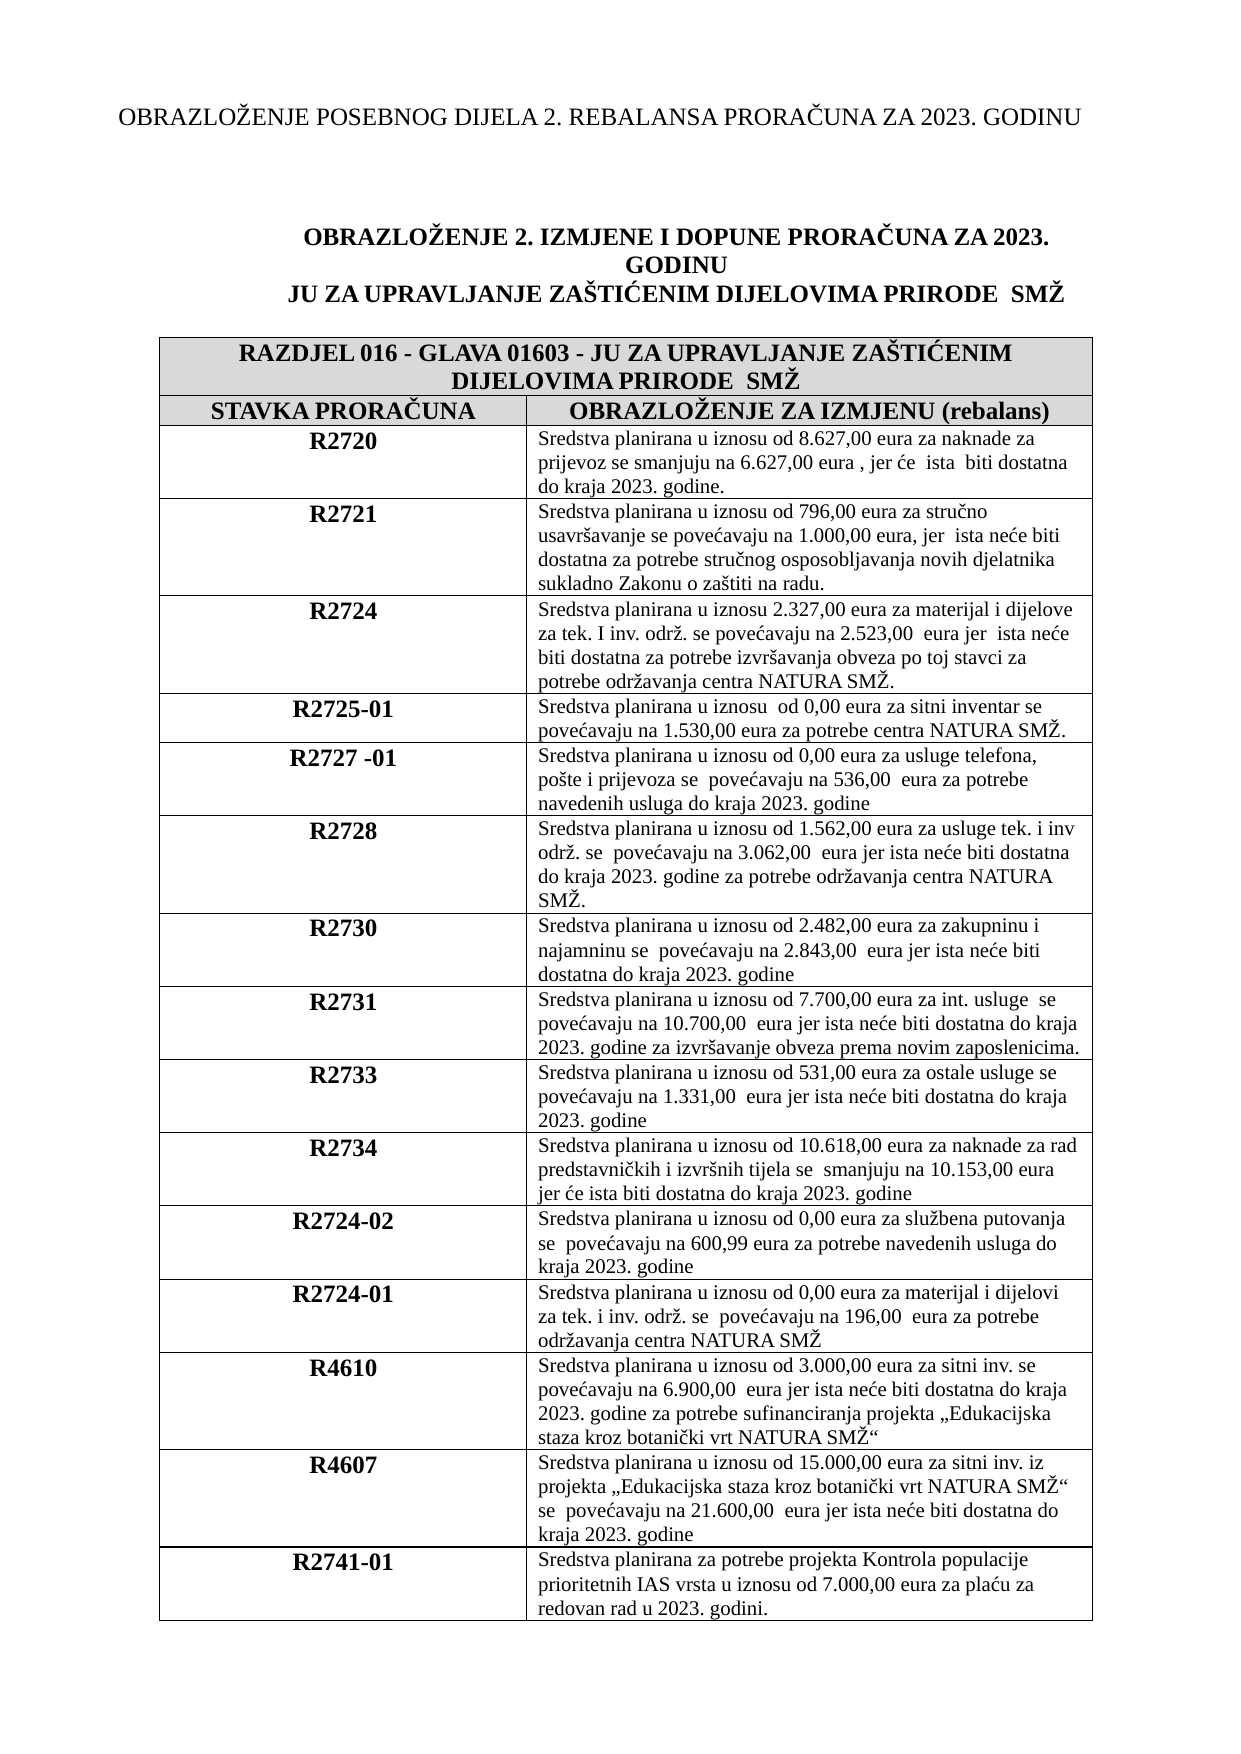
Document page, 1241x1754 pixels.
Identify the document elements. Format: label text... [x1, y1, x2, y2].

table_cell OBRAZLOŽENJE ZA IZMJENU (rebalans) [527, 396, 1092, 425]
table_cell R4607 [160, 1450, 526, 1546]
table_cell R2731 [160, 987, 526, 1059]
text OBRAZLOŽENJE 2. IZMJENE I DOPUNE PRORAČUNA ZA 2023. GODINU [260, 222, 1093, 279]
table_cell R2734 [160, 1133, 526, 1205]
table_cell Sredstva planirana u iznosu 2.327,00 eura za materijal i dijelove za tek. I inv. održ. se povećavaju na 2.523,00 eura jer ista neće biti dostatna za potrebe izvršavanja obveza po toj stavci za potrebe održavanja centra NATURA SMŽ. [527, 596, 1092, 693]
table_cell R2721 [160, 499, 526, 595]
text JU ZA UPRAVLJANJE ZAŠTIĆENIM DIJELOVIMA PRIRODE SMŽ [260, 279, 1093, 308]
table_cell Sredstva planirana u iznosu od 10.618,00 eura za naknade za rad predstavničkih i izvršnih tijela se smanjuju na 10.153,00 eura jer će ista biti dostatna do kraja 2023. godine [527, 1133, 1092, 1205]
table_cell Sredstva planirana u iznosu od 0,00 eura za materijal i dijelovi za tek. i inv. održ. se povećavaju na 196,00 eura za potrebe održavanja centra NATURA SMŽ [527, 1280, 1092, 1352]
table_cell Sredstva planirana u iznosu od 7.700,00 eura za int. usluge se povećavaju na 10.700,00 eura jer ista neće biti dostatna do kraja 2023. godine za izvršavanje obveza prema novim zaposlenicima. [527, 987, 1092, 1059]
table_cell R2724 [160, 596, 526, 693]
table_cell Sredstva planirana u iznosu od 3.000,00 eura za sitni inv. se povećavaju na 6.900,00 eura jer ista neće biti dostatna do kraja 2023. godine za potrebe sufinanciranja projekta „Edukacijska staza kroz botanički vrt NATURA SMŽ“ [527, 1353, 1092, 1449]
table_cell STAVKA PRORAČUNA [160, 396, 526, 425]
table_cell Sredstva planirana u iznosu od 8.627,00 eura za naknade za prijevoz se smanjuju na 6.627,00 eura , jer će ista biti dostatna do kraja 2023. godine. [527, 426, 1092, 498]
table_cell Sredstva planirana u iznosu od 2.482,00 eura za zakupninu i najamninu se povećavaju na 2.843,00 eura jer ista neće biti dostatna do kraja 2023. godine [527, 914, 1092, 986]
table_cell R2728 [160, 816, 526, 912]
table_cell Sredstva planirana u iznosu od 0,00 eura za usluge telefona, pošte i prijevoza se povećavaju na 536,00 eura za potrebe navedenih usluga do kraja 2023. godine [527, 743, 1092, 815]
table_cell R2741-01 [160, 1548, 526, 1619]
table_cell R2724-01 [160, 1280, 526, 1352]
table_cell Sredstva planirana u iznosu od 1.562,00 eura za usluge tek. i inv održ. se povećavaju na 3.062,00 eura jer ista neće biti dostatna do kraja 2023. godine za potrebe održavanja centra NATURA SMŽ. [527, 816, 1092, 912]
table_cell Sredstva planirana u iznosu od 0,00 eura za službena putovanja se povećavaju na 600,99 eura za potrebe navedenih usluga do kraja 2023. godine [527, 1206, 1092, 1278]
table_cell R2725-01 [160, 694, 526, 742]
table_cell R4610 [160, 1353, 526, 1449]
table_cell Sredstva planirana u iznosu od 15.000,00 eura za sitni inv. iz projekta „Edukacijska staza kroz botanički vrt NATURA SMŽ“ se povećavaju na 21.600,00 eura jer ista neće biti dostatna do kraja 2023. godine [527, 1450, 1092, 1546]
table_header RAZDJEL 016 - GLAVA 01603 - JU ZA UPRAVLJANJE ZAŠTIĆENIM DIJELOVIMA PRIRODE SMŽ [160, 338, 1092, 395]
table_cell R2727 -01 [160, 743, 526, 815]
table_cell R2720 [160, 426, 526, 498]
table_cell Sredstva planirana u iznosu od 796,00 eura za stručno usavršavanje se povećavaju na 1.000,00 eura, jer ista neće biti dostatna za potrebe stručnog osposobljavanja novih djelatnika sukladno Zakonu o zaštiti na radu. [527, 499, 1092, 595]
table_cell Sredstva planirana u iznosu od 0,00 eura za sitni inventar se povećavaju na 1.530,00 eura za potrebe centra NATURA SMŽ. [527, 694, 1092, 742]
table_cell R2733 [160, 1060, 526, 1132]
table_cell R2730 [160, 914, 526, 986]
table_cell Sredstva planirana za potrebe projekta Kontrola populacije prioritetnih IAS vrsta u iznosu od 7.000,00 eura za plaću za redovan rad u 2023. godini. [527, 1548, 1092, 1619]
table_cell R2724-02 [160, 1206, 526, 1278]
table_cell Sredstva planirana u iznosu od 531,00 eura za ostale usluge se povećavaju na 1.331,00 eura jer ista neće biti dostatna do kraja 2023. godine [527, 1060, 1092, 1132]
